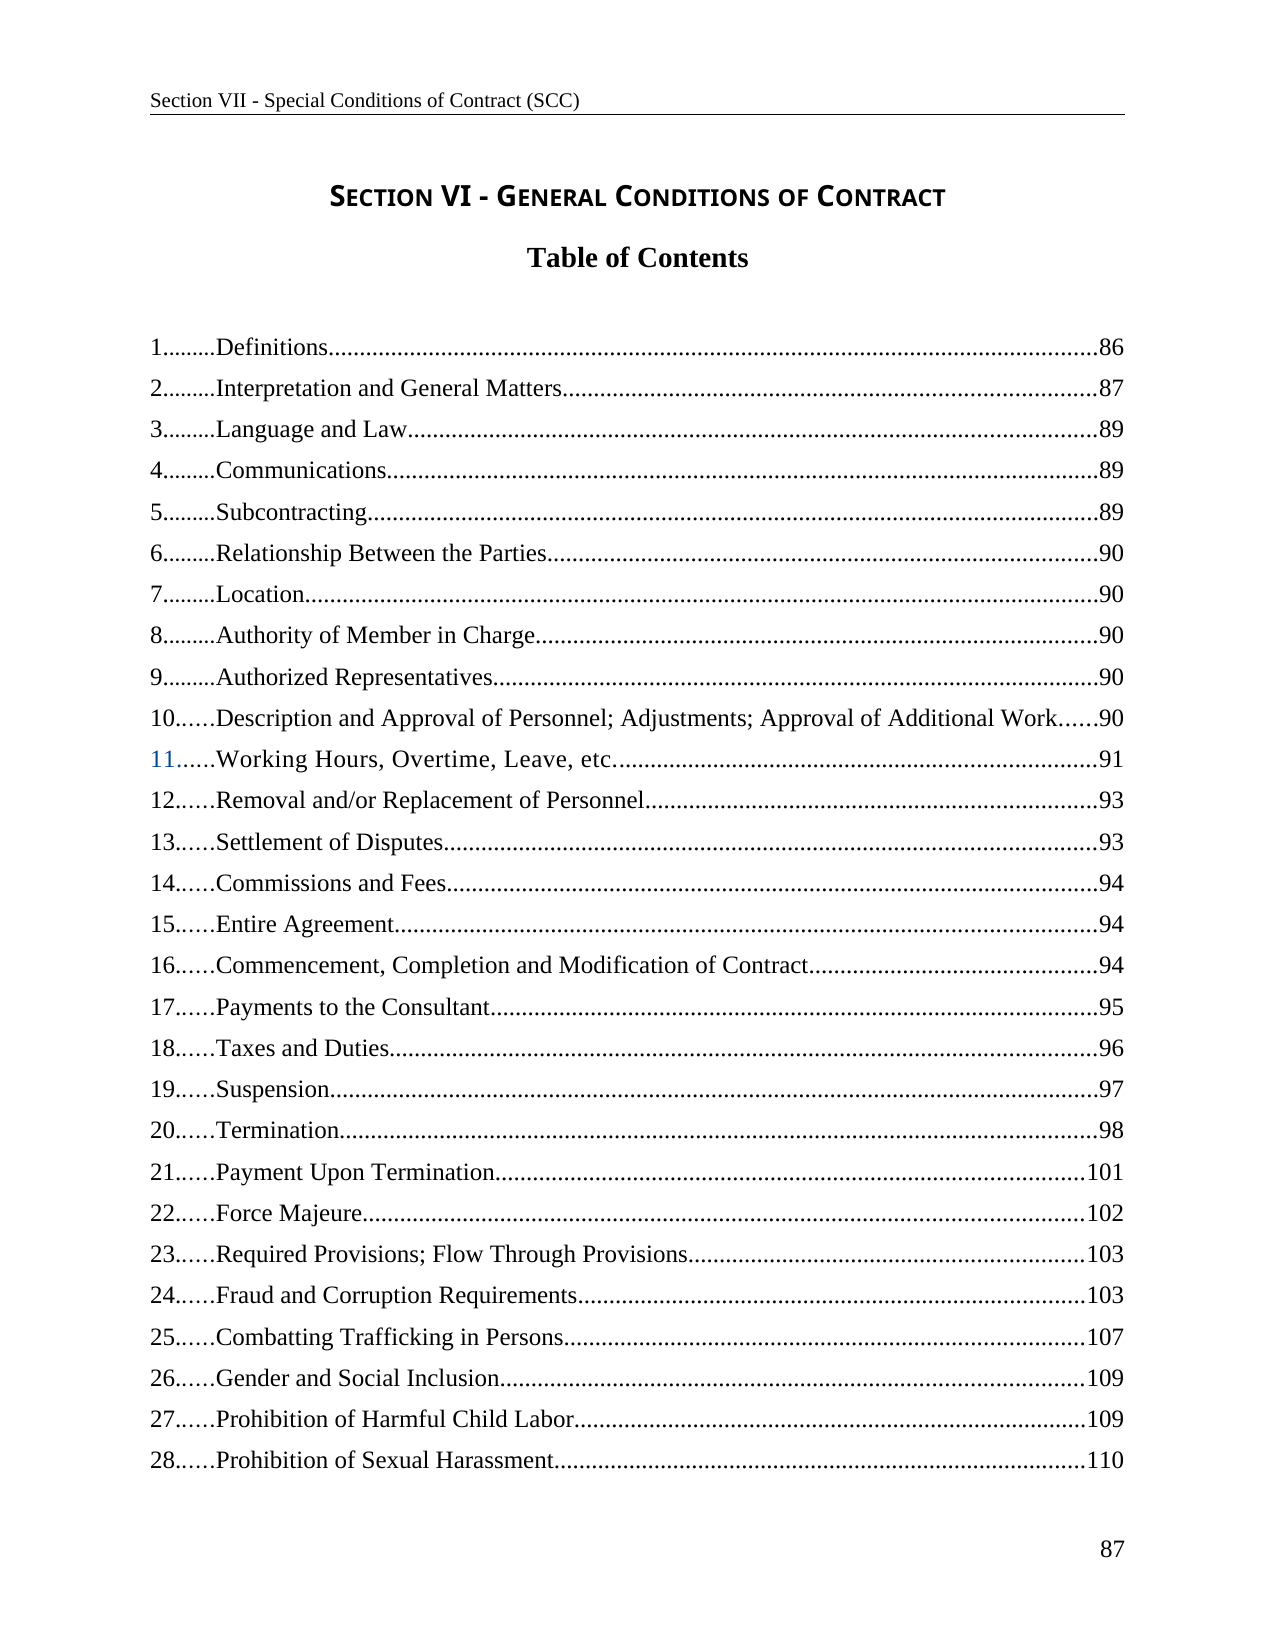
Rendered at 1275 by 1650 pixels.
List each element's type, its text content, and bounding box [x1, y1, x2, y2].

text 21. Payment Upon Termination 101 [150, 1157, 1125, 1186]
text 11. Working Hours, Overtime, Leave, etc. 91 [150, 744, 1125, 773]
text 14. Commissions and Fees 94 [150, 868, 1125, 897]
text 7. Location 90 [150, 579, 1125, 608]
text 22. Force Majeure 102 [150, 1198, 1125, 1227]
subtitle Section VI - General Conditions of Contract [150, 175, 1125, 215]
text 25. Combatting Trafficking in Persons 107 [150, 1322, 1125, 1351]
text 16. Commencement, Completion and Modification of Contract 94 [150, 951, 1125, 979]
text 19. Suspension 97 [150, 1074, 1125, 1103]
text 26. Gender and Social Inclusion 109 [150, 1363, 1125, 1392]
text 12. Removal and/or Replacement of Personnel 93 [150, 786, 1125, 814]
text 3. Language and Law 89 [150, 414, 1125, 443]
text 18. Taxes and Duties 96 [150, 1033, 1125, 1062]
text 6. Relationship Between the Parties 90 [150, 538, 1125, 567]
text Table of Contents [150, 240, 1125, 273]
text 15. Entire Agreement 94 [150, 909, 1125, 938]
text 9. Authorized Representatives 90 [150, 662, 1125, 691]
text 4. Communications 89 [150, 456, 1125, 484]
text 5. Subcontracting 89 [150, 497, 1125, 526]
text 24. Fraud and Corruption Requirements 103 [150, 1281, 1125, 1309]
text 2. Interpretation and General Matters 87 [150, 373, 1125, 402]
text 27. Prohibition of Harmful Child Labor 109 [150, 1404, 1125, 1433]
text 23. Required Provisions; Flow Through Provisions 103 [150, 1239, 1125, 1268]
text 8. Authority of Member in Charge 90 [150, 621, 1125, 649]
text 13. Settlement of Disputes 93 [150, 827, 1125, 856]
text 17. Payments to the Consultant 95 [150, 992, 1125, 1021]
text 28. Prohibition of Sexual Harassment 110 [150, 1446, 1125, 1474]
text 1. Definitions 86 [150, 332, 1125, 361]
text 20. Termination 98 [150, 1116, 1125, 1144]
text 10. Description and Approval of Personnel; Adjustments; Approval of Additional Work 90 [150, 703, 1125, 732]
